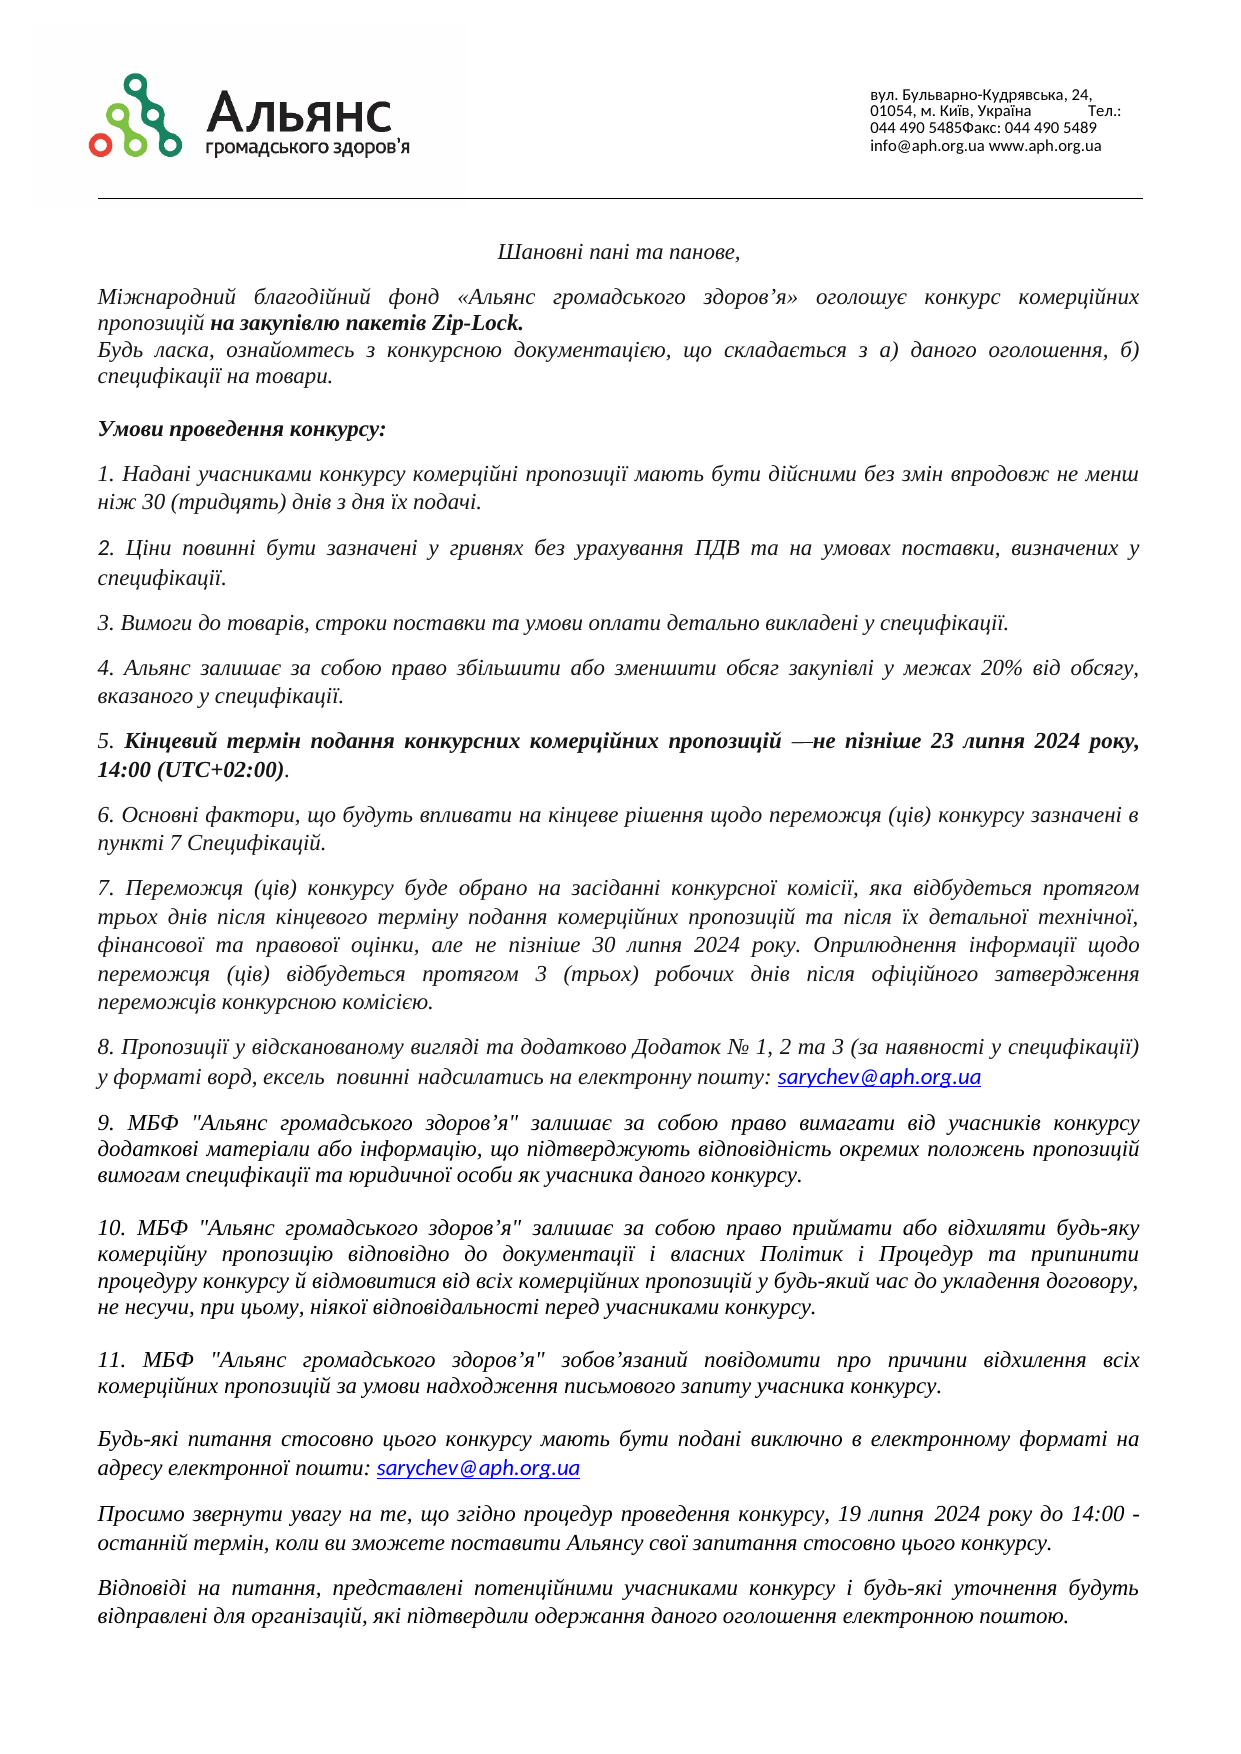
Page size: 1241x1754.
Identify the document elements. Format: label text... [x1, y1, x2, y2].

text Умови проведення конкурсу: [97, 415, 1143, 441]
text 11. МБФ "Альянс громадського здоров’я" зобов’язаний повідомити про причини відхилення всіх комерційних пропозицій за умови надходження письмового запиту учасника конкурсу. [97, 1346, 1143, 1398]
text 3. Вимоги до товарів, строки поставки та умови оплати детально викладені у специфікації. [97, 609, 1143, 635]
text 6. Основні фактори, що будуть впливати на кінцеве рішення щодо переможця (ців) конкурсу зазначені в пункті 7 Специфікацій. [97, 801, 1143, 856]
text 8. Пропозиції у відсканованому вигляді та додатково Додаток № 1, 2 та 3 (за наявності у специфікації) у форматі ворд, ексель повинні надсилатись на електронну пошту: sarychev@aph.org.ua [97, 1033, 1143, 1090]
text Просимо звернути увагу на те, що згідно процедур проведення конкурсу, 19 липня 2024 року до 14:00 - останній термін, коли ви зможете поставити Альянсу свої запитання стосовно цього конкурсу. [97, 1500, 1143, 1555]
text Будь-які питання стосовно цього конкурсу мають бути подані виключно в електронному форматі на адресу електронної пошти: sarychev@aph.org.ua [97, 1425, 1143, 1481]
text 10. МБФ "Альянс громадського здоров’я" залишає за собою право приймати або відхиляти будь-яку комерційну пропозицію відповідно до документації і власних Політик і Процедур та припинити процедуру конкурсу й відмовитися від всіх комерційних пропозицій у будь-який час до укладення договору, не несучи, при цьому, ніякої відповідальності перед учасниками конкурсу. [97, 1214, 1143, 1319]
text 4. Альянс залишає за собою право збільшити або зменшити обсяг закупівлі у межах 20% від обсягу, вказаного у специфікації. [97, 654, 1143, 708]
text 5. Кінцевий термін подання конкурсних комерційних пропозицій – не пізніше 23 липня 2024 року, 14:00 (UTC+02:00). [97, 727, 1143, 782]
text 2. Ціни повинні бути зазначені у гривнях без урахування ПДВ та на умовах поставки, визначених у специфікації. [97, 533, 1143, 590]
text Міжнародний благодійний фонд «Альянс громадського здоров’я» оголошує конкурс комерційних пропозицій на закупівлю пакетів Zip-Lock. [97, 283, 1143, 336]
text 7. Переможця (ців) конкурсу буде обрано на засіданні конкурсної комісії, яка відбудеться протягом трьох днів після кінцевого терміну подання комерційних пропозицій та після їх детальної технічної, фінансової та правової оцінки, але не пізніше 30 липня 2024 року. Оприлюднення інформації щодо переможця (ців) відбудеться протягом 3 (трьох) робочих днів після офіційного затвердження переможців конкурсною комісією. [97, 874, 1143, 1014]
text Шановні пані та панове, [97, 238, 1143, 264]
text Будь ласка, ознайомтесь з конкурсною документацією, що складається з а) даного оголошення, б) специфікації на товари. [97, 336, 1143, 388]
picture [32, 23, 467, 208]
text 1. Надані учасниками конкурсу комерційні пропозиції мають бути дійсними без змін впродовж не менш ніж 30 (тридцять) днів з дня їх подачі. [97, 460, 1143, 515]
text 9. МБФ "Альянс громадського здоров’я" залишає за собою право вимагати від учасників конкурсу додаткові матеріали або інформацію, що підтверджують відповідність окремих положень пропозицій вимогам специфікації та юридичної особи як учасника даного конкурсу. [97, 1109, 1143, 1188]
text Відповіді на питання, представлені потенційними учасниками конкурсу і будь-які уточнення будуть відправлені для організацій, які підтвердили одержання даного оголошення електронною поштою. [97, 1574, 1143, 1629]
